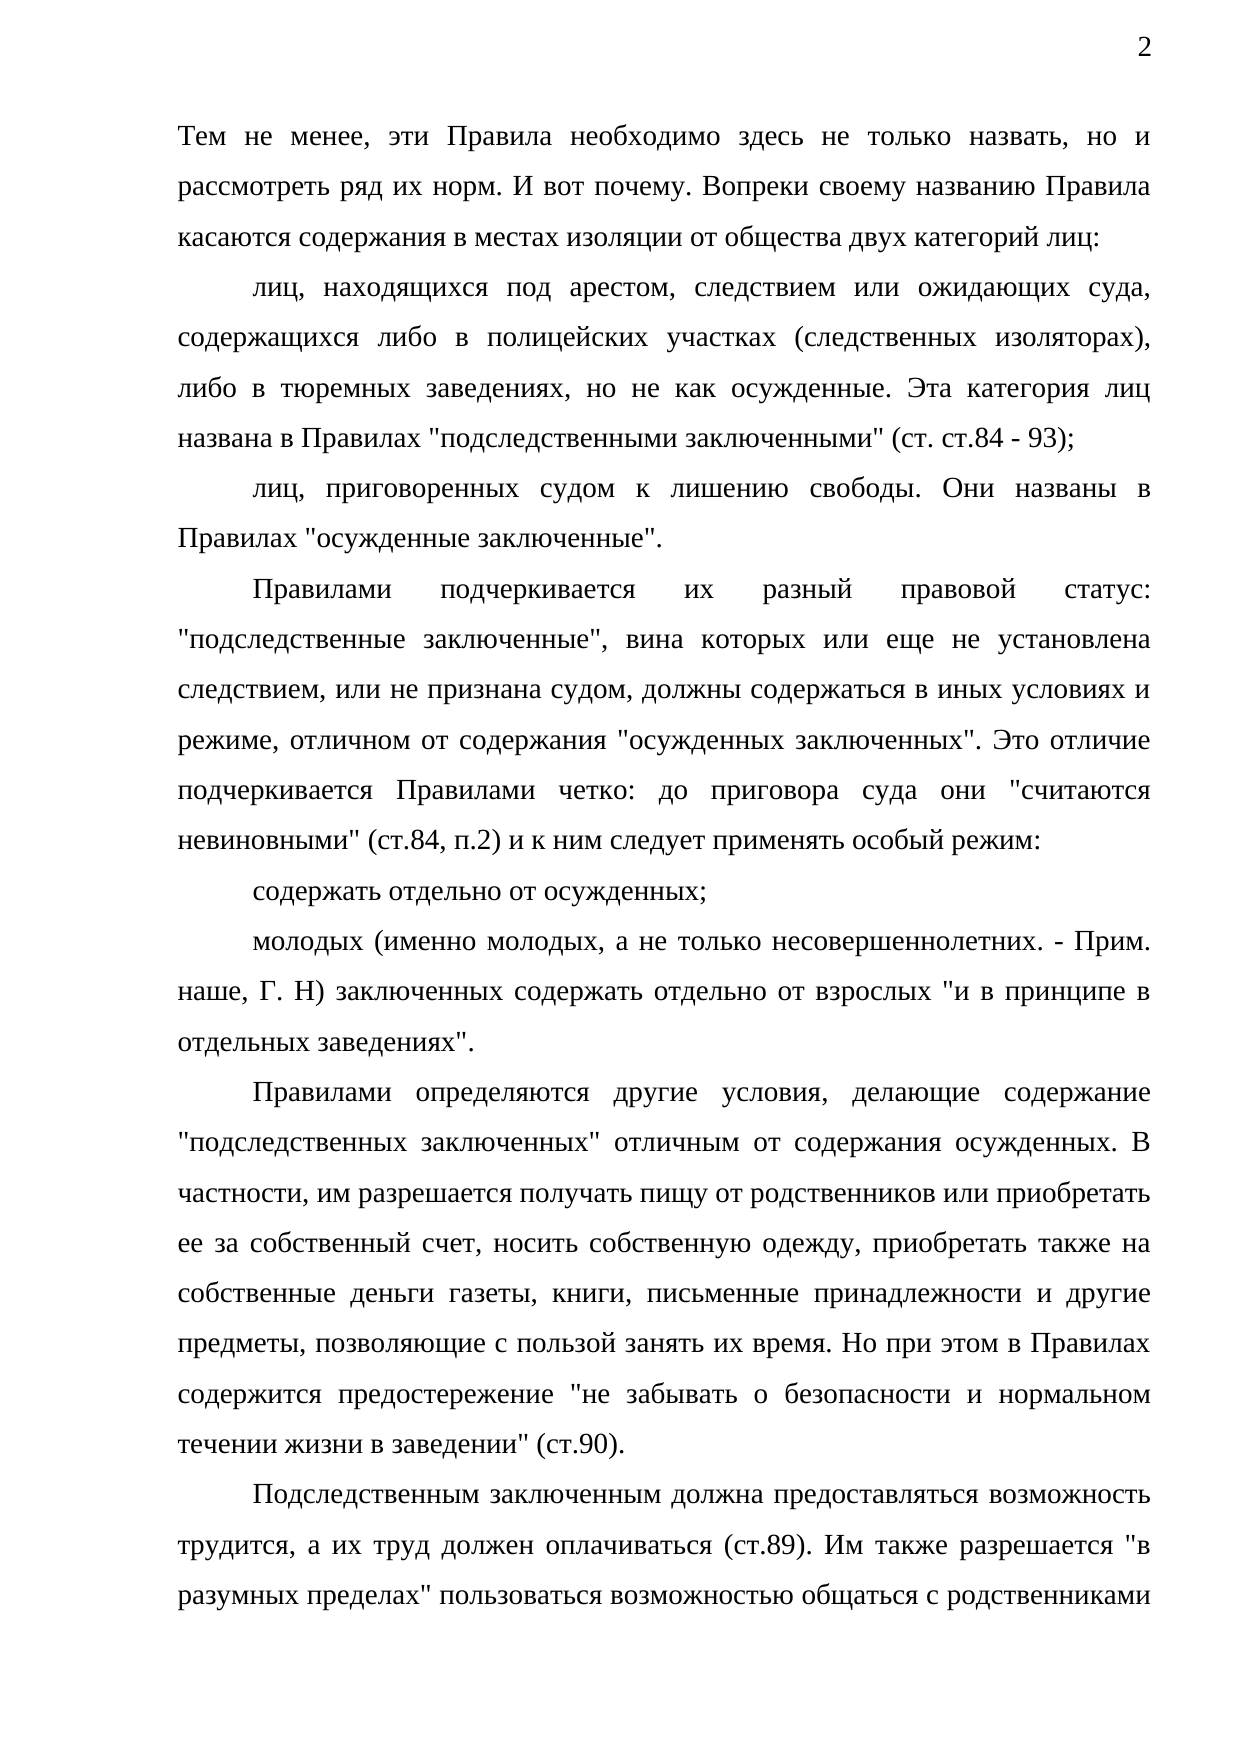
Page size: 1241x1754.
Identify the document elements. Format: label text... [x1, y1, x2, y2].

text Правилами определяются другие условия, делающие содержание "подследственных заключенных" отличным от содержания осужденных. В частности, им разрешается получать пищу от родственников или приобретать ее за собственный счет, носить собственную одежду, приобретать также на собственные деньги газеты, книги, письменные принадлежности и другие предметы, позволяющие с пользой занять их время. Но при этом в Правилах содержится предостережение "не забывать о безопасности и нормальном течении жизни в заведении" (ст.90). [177, 1074, 1152, 1460]
text лиц, приговоренных судом к лишению свободы. Они названы в Правилах "осужденные заключенные". [177, 470, 1152, 554]
text Правилами подчеркивается их разный правовой статус: "подследственные заключенные", вина которых или еще не установлена следствием, или не признана судом, должны содержаться в иных условиях и режиме, отличном от содержания "осужденных заключенных". Это отличие подчеркивается Правилами четко: до приговора суда они "считаются невиновными" (ст.84, п.2) и к ним следует применять особый режим: [177, 571, 1152, 856]
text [177, 1477, 1152, 1611]
text молодых (именно молодых, а не только несовершеннолетних. - Прим. наше, Г. Н) заключенных содержать отдельно от взрослых "и в принципе в отдельных заведениях". [177, 923, 1152, 1057]
text лиц, находящихся под арестом, следствием или ожидающих суда, содержащихся либо в полицейских участках (следственных изоляторах), либо в тюремных заведениях, но не как осужденные. Эта категория лиц названа в Правилах "подследственными заключенными" (ст. ст.84 - 93); [177, 269, 1152, 453]
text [177, 118, 1152, 252]
text содержать отдельно от осужденных; [177, 873, 1152, 906]
